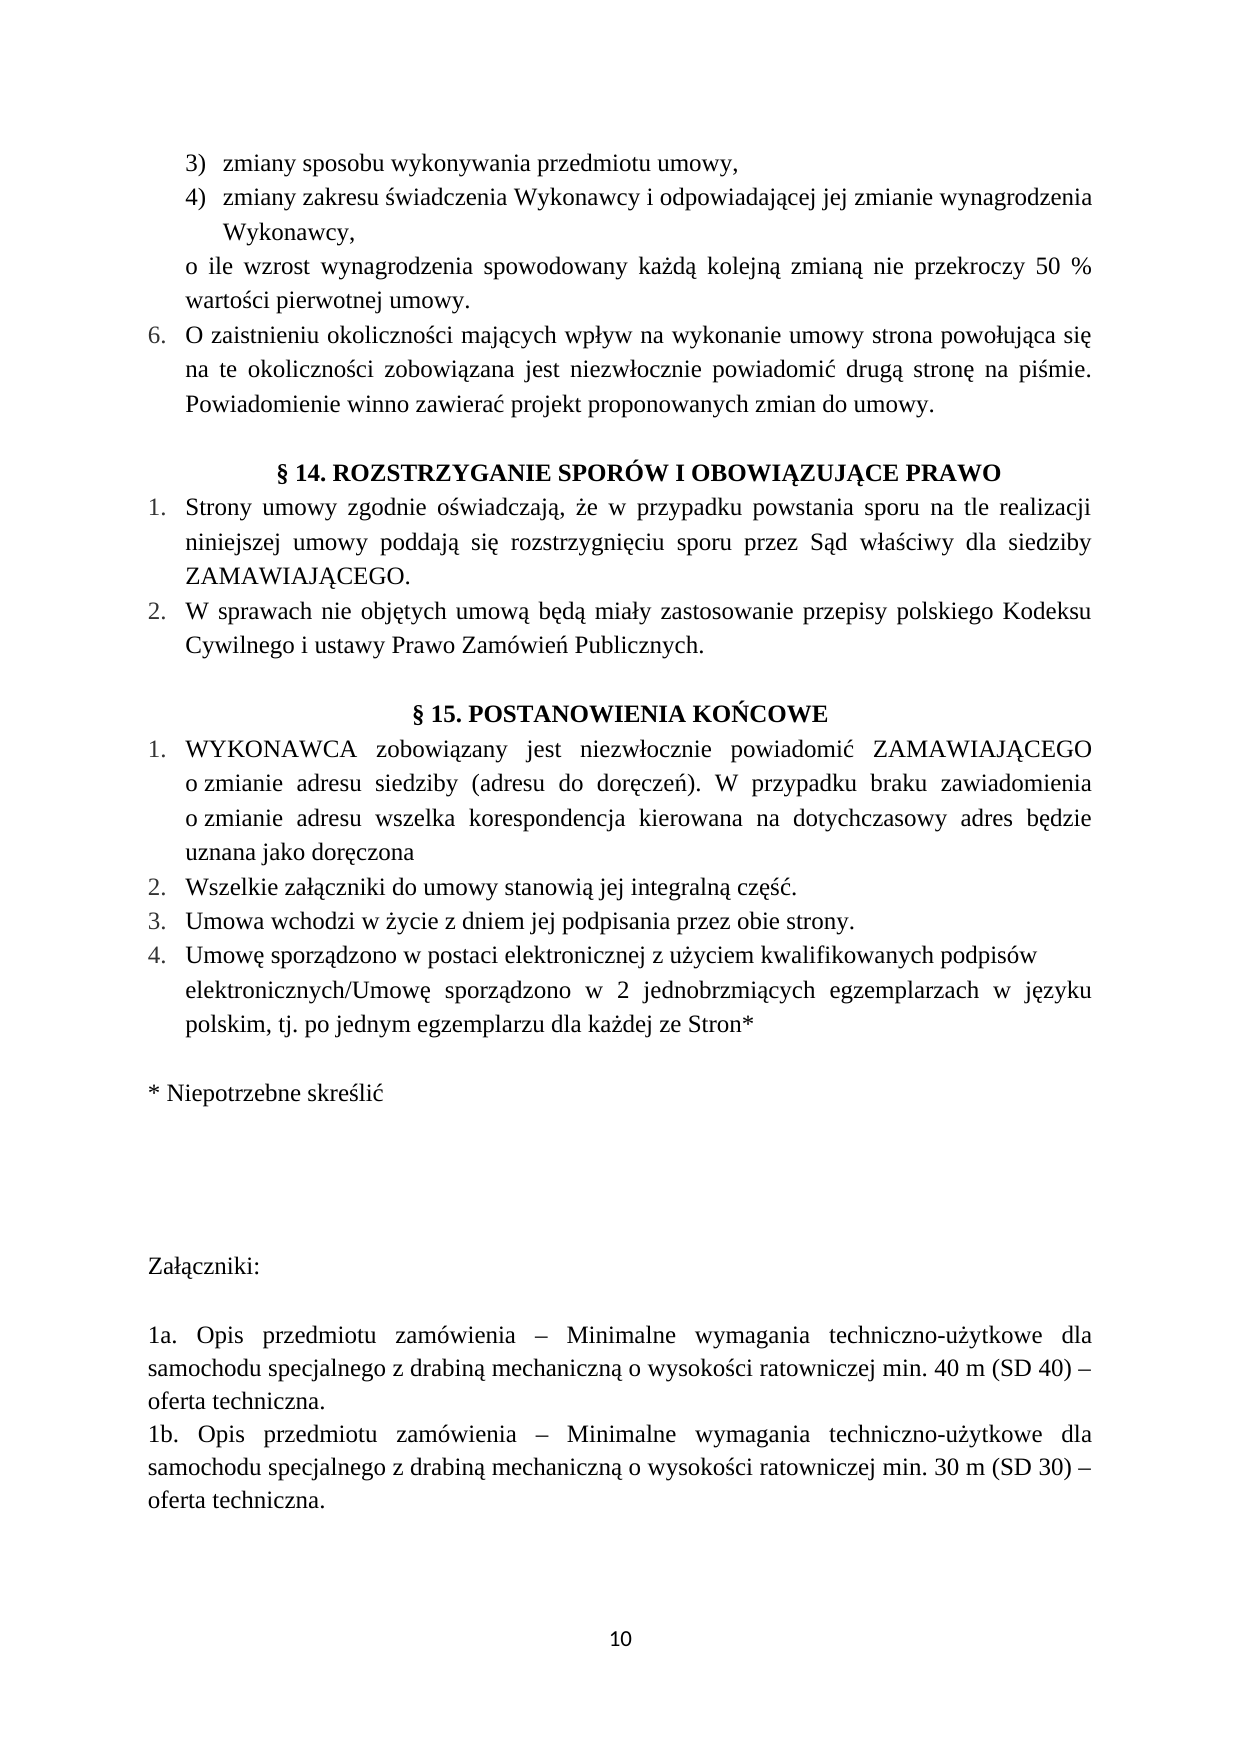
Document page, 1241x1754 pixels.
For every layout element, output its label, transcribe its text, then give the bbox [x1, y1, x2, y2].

list O zaistnieniu okoliczności mających wpływ na wykonanie umowy strona powołująca się na te okoliczności zobowiązana jest niezwłocznie powiadomić drugą stronę na piśmie. Powiadomienie winno zawierać projekt proponowanych zmian do umowy. [148, 320, 1093, 418]
list elektronicznych/Umowę sporządzono w 2 jednobrzmiących egzemplarzach w języku polskim, tj. po jednym egzemplarzu dla każdej ze Stron* [185, 975, 1093, 1038]
list Strony umowy zgodnie oświadczają, że w przypadku powstania sporu na tle realizacji niniejszej umowy poddają się rozstrzygnięciu sporu przez Sąd właściwy dla siedziby ZAMAWIAJĄCEGO. [148, 492, 1093, 590]
list Wszelkie załączniki do umowy stanowią jej integralną część. [148, 872, 1093, 900]
text Załączniki: [148, 1251, 1093, 1280]
list § 14. ROZSTRZYGANIE SPORÓW I OBOWIĄZUJĄCE PRAWO [185, 458, 1093, 487]
text 1a. Opis przedmiotu zamówienia – Minimalne wymagania techniczno-użytkowe dla samochodu specjalnego z drabiną mechaniczną o wysokości ratowniczej min. 40 m (SD 40) – oferta techniczna. [148, 1320, 1093, 1415]
list Umowę sporządzono w postaci elektronicznej z użyciem kwalifikowanych podpisów [148, 941, 1093, 969]
list WYKONAWCA zobowiązany jest niezwłocznie powiadomić ZAMAWIAJĄCEGO o zmianie adresu siedziby (adresu do doręczeń). W przypadku braku zawiadomienia o zmianie adresu wszelka korespondencja kierowana na dotychczasowy adres będzie uznana jako doręczona [148, 734, 1093, 866]
text o ile wzrost wynagrodzenia spowodowany każdą kolejną zmianą nie przekroczy 50 % wartości pierwotnej umowy. [185, 251, 1093, 314]
list Umowa wchodzi w życie z dniem jej podpisania przez obie strony. [148, 906, 1093, 935]
list W sprawach nie objętych umową będą miały zastosowanie przepisy polskiego Kodeksu Cywilnego i ustawy Prawo Zamówień Publicznych. [148, 596, 1093, 659]
text § 15. POSTANOWIENIA KOŃCOWE [148, 699, 1093, 728]
text 1b. Opis przedmiotu zamówienia – Minimalne wymagania techniczno-użytkowe dla samochodu specjalnego z drabiną mechaniczną o wysokości ratowniczej min. 30 m (SD 30) – oferta techniczna. [148, 1419, 1093, 1514]
list zmiany zakresu świadczenia Wykonawcy i odpowiadającej jej zmianie wynagrodzenia Wykonawcy, [185, 182, 1093, 245]
list * Niepotrzebne skreślić [148, 1078, 1093, 1107]
list zmiany sposobu wykonywania przedmiotu umowy, [185, 148, 1093, 176]
